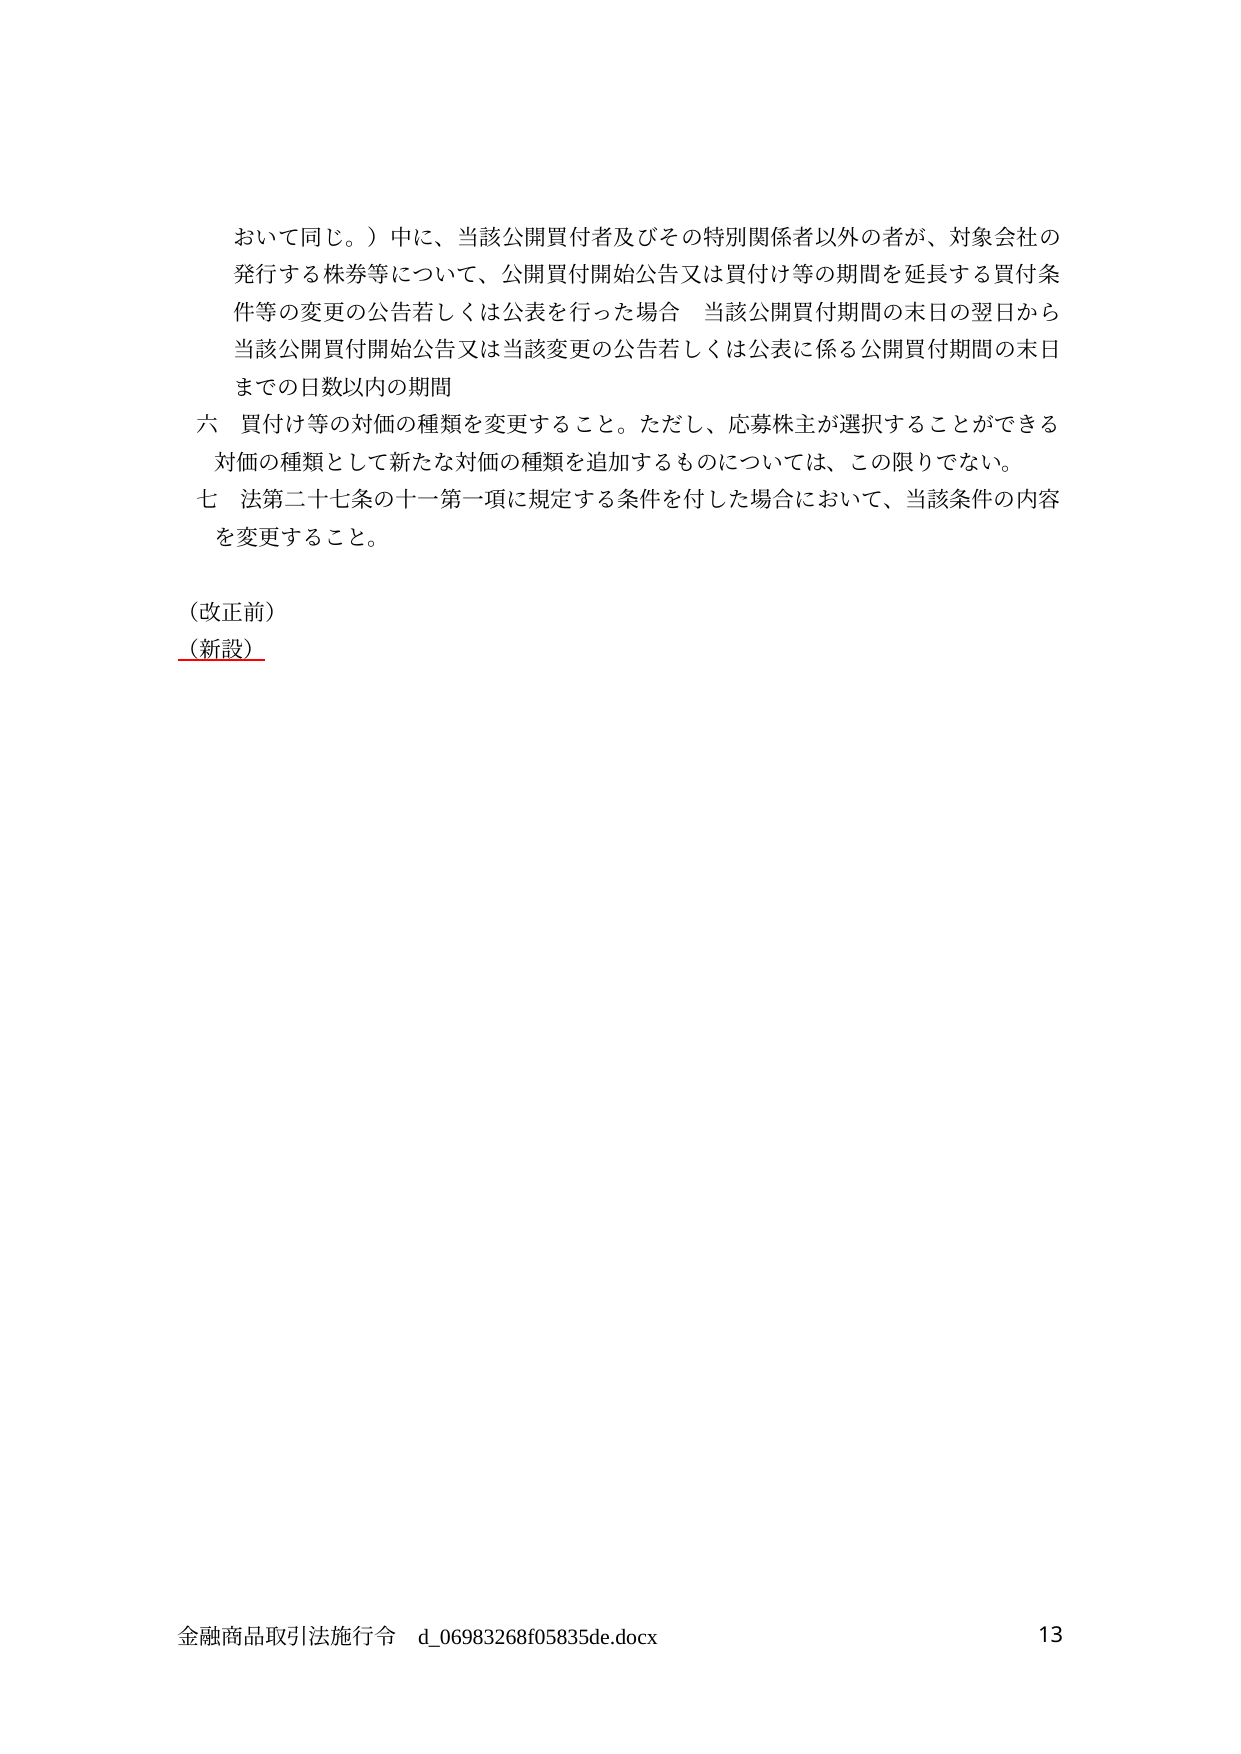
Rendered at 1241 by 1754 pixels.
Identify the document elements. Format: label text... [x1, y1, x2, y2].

text 六 買付け等の対価の種類を変更すること。ただし、応募株主が選択することができる対価の種類として新たな対価の種類を追加するものについては、この限りでない。 [196, 404, 1063, 479]
text （新設） [177, 629, 1063, 667]
text （改正前） [177, 592, 1063, 629]
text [215, 217, 1063, 404]
text 七 法第二十七条の十一第一項に規定する条件を付した場合において、当該条件の内容を変更すること。 [196, 479, 1063, 554]
